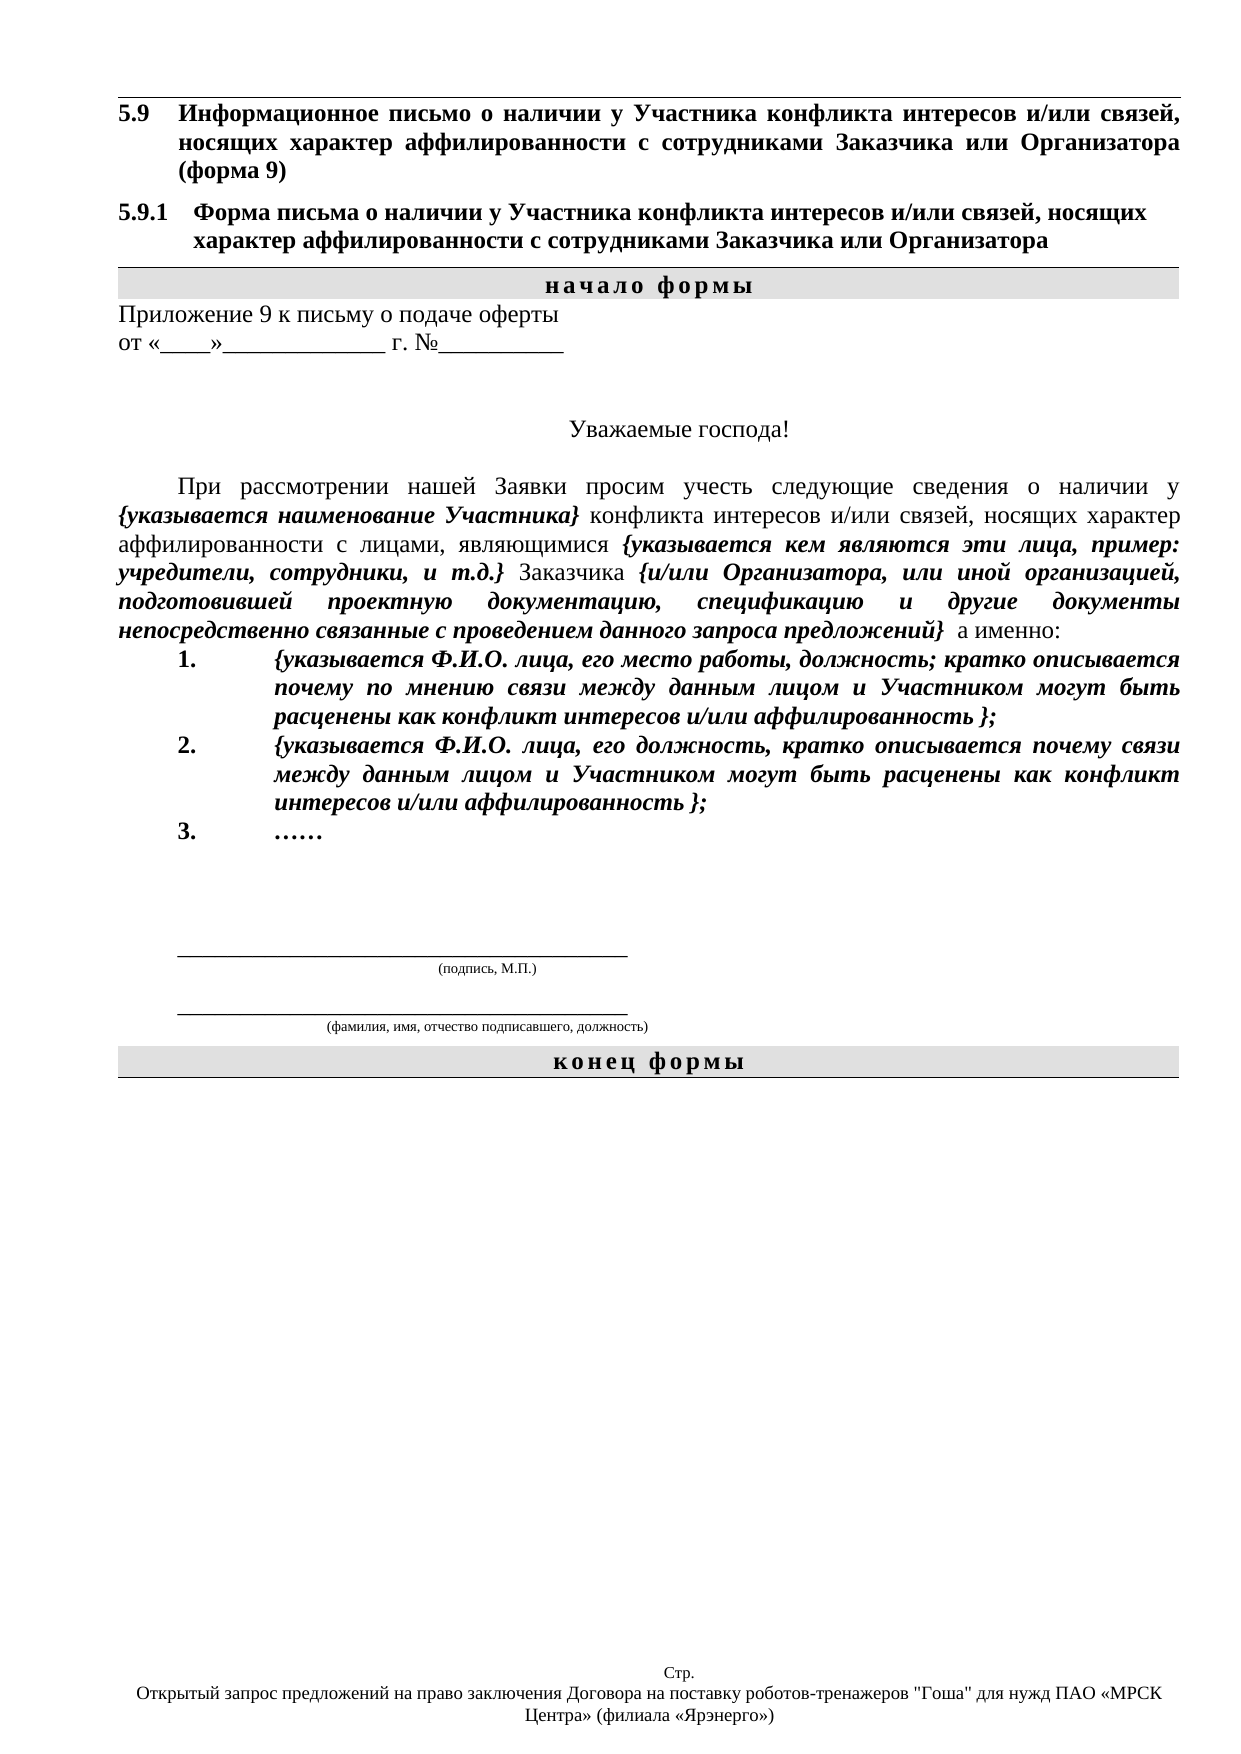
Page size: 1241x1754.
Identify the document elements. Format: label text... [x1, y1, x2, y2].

text (фамилия, имя, отчество подписавшего, должность) [118, 1017, 797, 1046]
text начало формы [118, 268, 1179, 299]
subtitle Информационное письмо о наличии у Участника конфликта интересов и/или связей, носящих характер аффилированности с сотрудниками Заказчика или Организатора (форма 9) [118, 98, 1181, 184]
subtitle Форма письма о наличии у Участника конфликта интересов и/или связей, носящих характер аффилированности с сотрудниками Заказчика или Организатора [118, 197, 1181, 254]
list {указывается Ф.И.О. лица, его место работы, должность; кратко описывается почему по мнению связи между данным лицом и Участником могут быть расценены как конфликт интересов и/или аффилированность }; [177, 644, 1181, 730]
list {указывается Ф.И.О. лица, его должность, кратко описывается почему связи между данным лицом и Участником могут быть расценены как конфликт интересов и/или аффилированность }; [177, 730, 1181, 816]
text ____________________________________ [118, 989, 1181, 1017]
text ____________________________________ [118, 931, 1181, 960]
text При рассмотрении нашей Заявки просим учесть следующие сведения о наличии у {указывается наименование Участника} конфликта интересов и/или связей, носящих характер аффилированности с лицами, являющимися {указывается кем являются эти лица, пример: учредители, сотрудники, и т.д.} Заказчика {и/или Организатора, или иной организацией, подготовившей проектную документацию, спецификацию и другие документы непосредственно связанные с проведением данного запроса предложений} а именно: [118, 471, 1181, 644]
text Уважаемые господа! [118, 414, 1181, 442]
list …… [177, 816, 1181, 845]
text конец формы [118, 1046, 1179, 1077]
text Приложение 9 к письму о подаче оферты от «____»_____________ г. №__________ [118, 299, 1181, 356]
text (подпись, М.П.) [118, 960, 797, 989]
